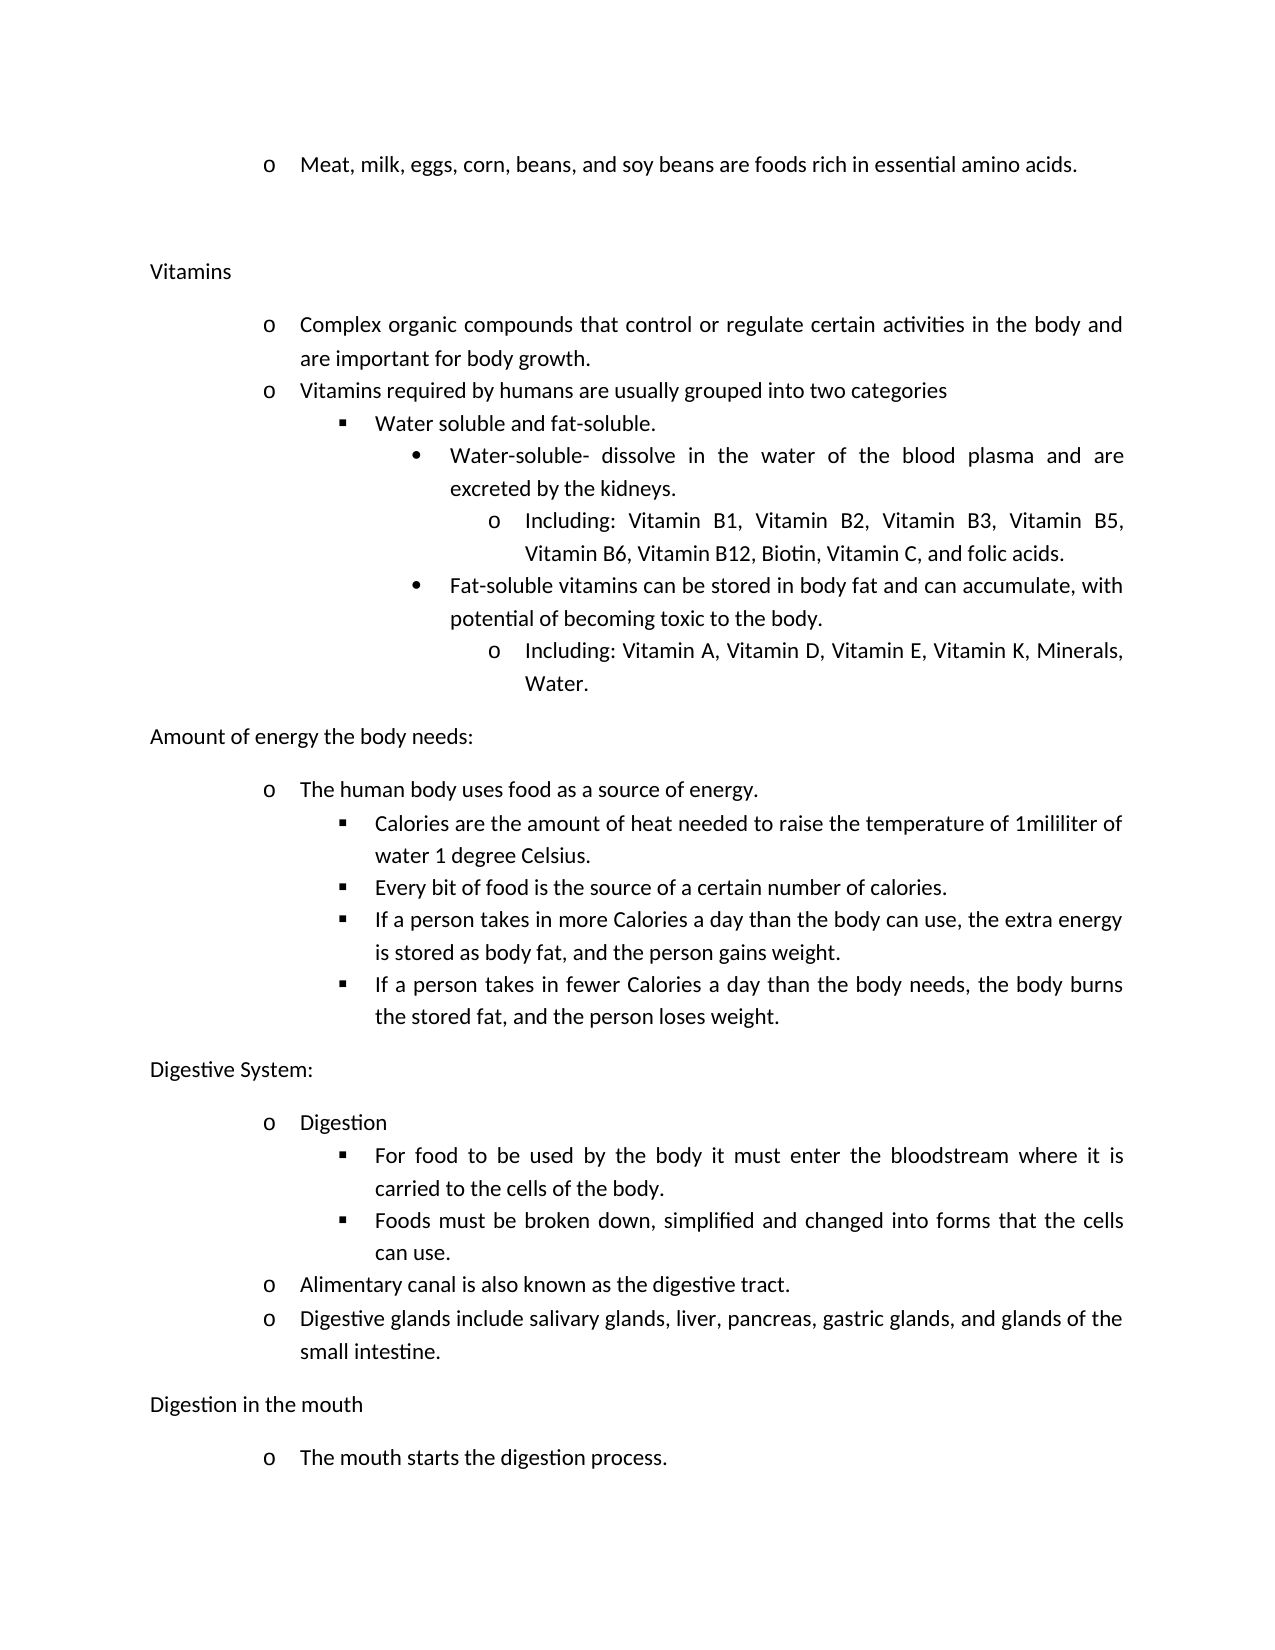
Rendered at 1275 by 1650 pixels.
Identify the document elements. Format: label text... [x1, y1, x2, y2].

list If a person takes in fewer Calories a day than the body needs, the body burns the stored fat, and the person loses weight. [337, 970, 1125, 1030]
list Complex organic compounds that control or regulate certain activities in the body and are important for body growth. [262, 310, 1125, 372]
list Including: Vitamin B1, Vitamin B2, Vitamin B3, Vitamin B5, Vitamin B6, Vitamin B12, Biotin, Vitamin C, and folic acids. [487, 506, 1125, 567]
list Vitamins required by humans are usually grouped into two categories [262, 376, 1125, 405]
list The mouth starts the digestion process. [262, 1443, 1125, 1472]
text Amount of energy the body needs: [150, 722, 1125, 750]
list Water soluble and fat-soluble. [337, 409, 1125, 437]
list The human body uses food as a source of energy. [262, 775, 1125, 804]
text Digestive System: [150, 1055, 1125, 1083]
list If a person takes in more Calories a day than the body can use, the extra energy is stored as body fat, and the person gains weight. [337, 905, 1125, 966]
list Every bit of food is the source of a certain number of calories. [337, 873, 1125, 901]
text Vitamins [150, 257, 1125, 285]
list Including: Vitamin A, Vitamin D, Vitamin E, Vitamin K, Minerals, Water. [487, 636, 1125, 697]
list Meat, milk, eggs, corn, beans, and soy beans are foods rich in essential amino acids. [262, 150, 1125, 179]
list Digestion [262, 1108, 1125, 1137]
list Calories are the amount of heat needed to raise the temperature of 1mililiter of water 1 degree Celsius. [337, 809, 1125, 869]
list Foods must be broken down, simplified and changed into forms that the cells can use. [337, 1206, 1125, 1266]
text Digestion in the mouth [150, 1390, 1125, 1418]
list For food to be used by the body it must enter the bloodstream where it is carried to the cells of the body. [337, 1142, 1125, 1202]
list Digestive glands include salivary glands, liver, pancreas, gastric glands, and glands of the small intestine. [262, 1304, 1125, 1365]
list Alimentary canal is also known as the digestive tract. [262, 1270, 1125, 1299]
list Fat-soluble vitamins can be stored in body fat and can accumulate, with potential of becoming toxic to the body. [412, 572, 1125, 632]
list Water-soluble- dissolve in the water of the blood plasma and are excreted by the kidneys. [412, 442, 1125, 502]
